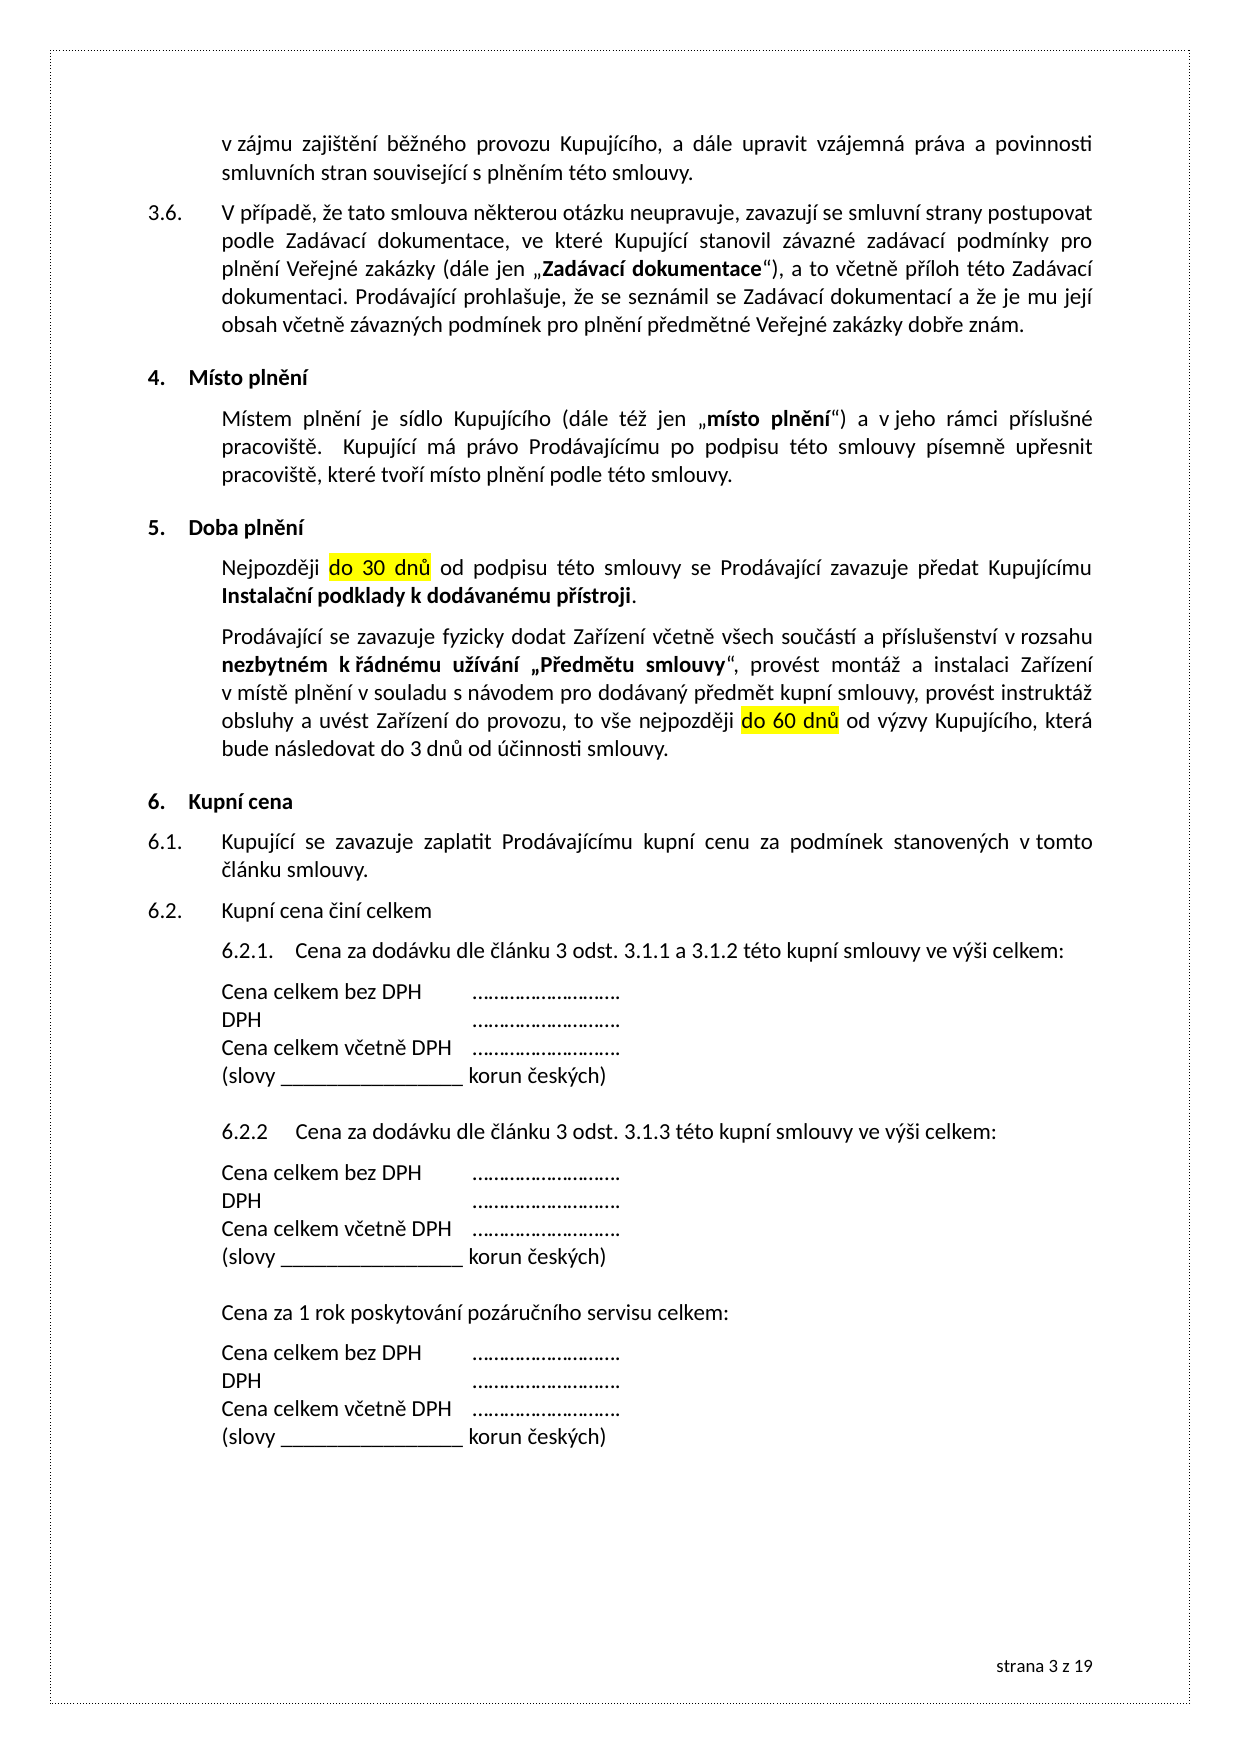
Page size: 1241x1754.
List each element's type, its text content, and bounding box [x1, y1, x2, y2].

list Místo plnění [148, 363, 1093, 391]
list (slovy ________________ korun českých) [221, 1242, 1093, 1270]
list 6.2.2 Cena za dodávku dle článku 3 odst. 3.1.3 této kupní smlouvy ve výši celkem: [221, 1117, 1093, 1145]
list Kupní cena [148, 787, 1093, 815]
text Kupující se zavazuje zaplatit Prodávajícímu kupní cenu za podmínek stanovených v tomto článku smlouvy. [148, 827, 1093, 883]
list Cena celkem včetně DPH ………………………. [221, 1033, 1093, 1061]
list Cena celkem včetně DPH ………………………. [221, 1394, 1093, 1422]
list Doba plnění [148, 513, 1093, 541]
list Cena za 1 rok poskytování pozáručního servisu celkem: [221, 1298, 1093, 1326]
list (slovy ________________ korun českých) [221, 1422, 1093, 1450]
list Místem plnění je sídlo Kupujícího (dále též jen „místo plnění“) a v jeho rámci příslušné pracoviště. Kupující má právo Prodávajícímu po podpisu této smlouvy písemně upřesnit pracoviště, které tvoří místo plnění podle této smlouvy. [221, 404, 1093, 488]
list Cena za dodávku dle článku 3 odst. 3.1.1 a 3.1.2 této kupní smlouvy ve výši celkem: [221, 937, 1093, 964]
list DPH ………………………. [221, 1186, 1093, 1214]
text Kupní cena činí celkem [148, 896, 1093, 924]
list DPH ………………………. [221, 1366, 1093, 1394]
list Cena celkem bez DPH ………………………. [221, 1338, 1093, 1366]
list Cena celkem včetně DPH ………………………. [221, 1214, 1093, 1242]
list Nejpozději do 30 dnů od podpisu této smlouvy se Prodávající zavazuje předat Kupujícímu Instalační podklady k dodávanému přístroji. [221, 553, 1093, 609]
list (slovy ________________ korun českých) [221, 1061, 1093, 1089]
list Cena celkem bez DPH ………………………. [221, 977, 1093, 1005]
list Prodávající se zavazuje fyzicky dodat Zařízení včetně všech součástí a příslušenství v rozsahu nezbytném k řádnému užívání „Předmětu smlouvy“, provést montáž a instalaci Zařízení v místě plnění v souladu s návodem pro dodávaný předmět kupní smlouvy, provést instruktáž obsluhy a uvést Zařízení do provozu, to vše nejpozději do 60 dnů od výzvy Kupujícího, která bude následovat do 3 dnů od účinnosti smlouvy. [221, 622, 1093, 762]
list DPH ………………………. [221, 1005, 1093, 1033]
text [148, 129, 1093, 186]
text V případě, že tato smlouva některou otázku neupravuje, zavazují se smluvní strany postupovat podle Zadávací dokumentace, ve které Kupující stanovil závazné zadávací podmínky pro plnění Veřejné zakázky (dále jen „Zadávací dokumentace“), a to včetně příloh této Zadávací dokumentaci. Prodávající prohlašuje, že se seznámil se Zadávací dokumentací a že je mu její obsah včetně závazných podmínek pro plnění předmětné Veřejné zakázky dobře znám. [148, 198, 1093, 338]
list Cena celkem bez DPH ………………………. [221, 1158, 1093, 1186]
